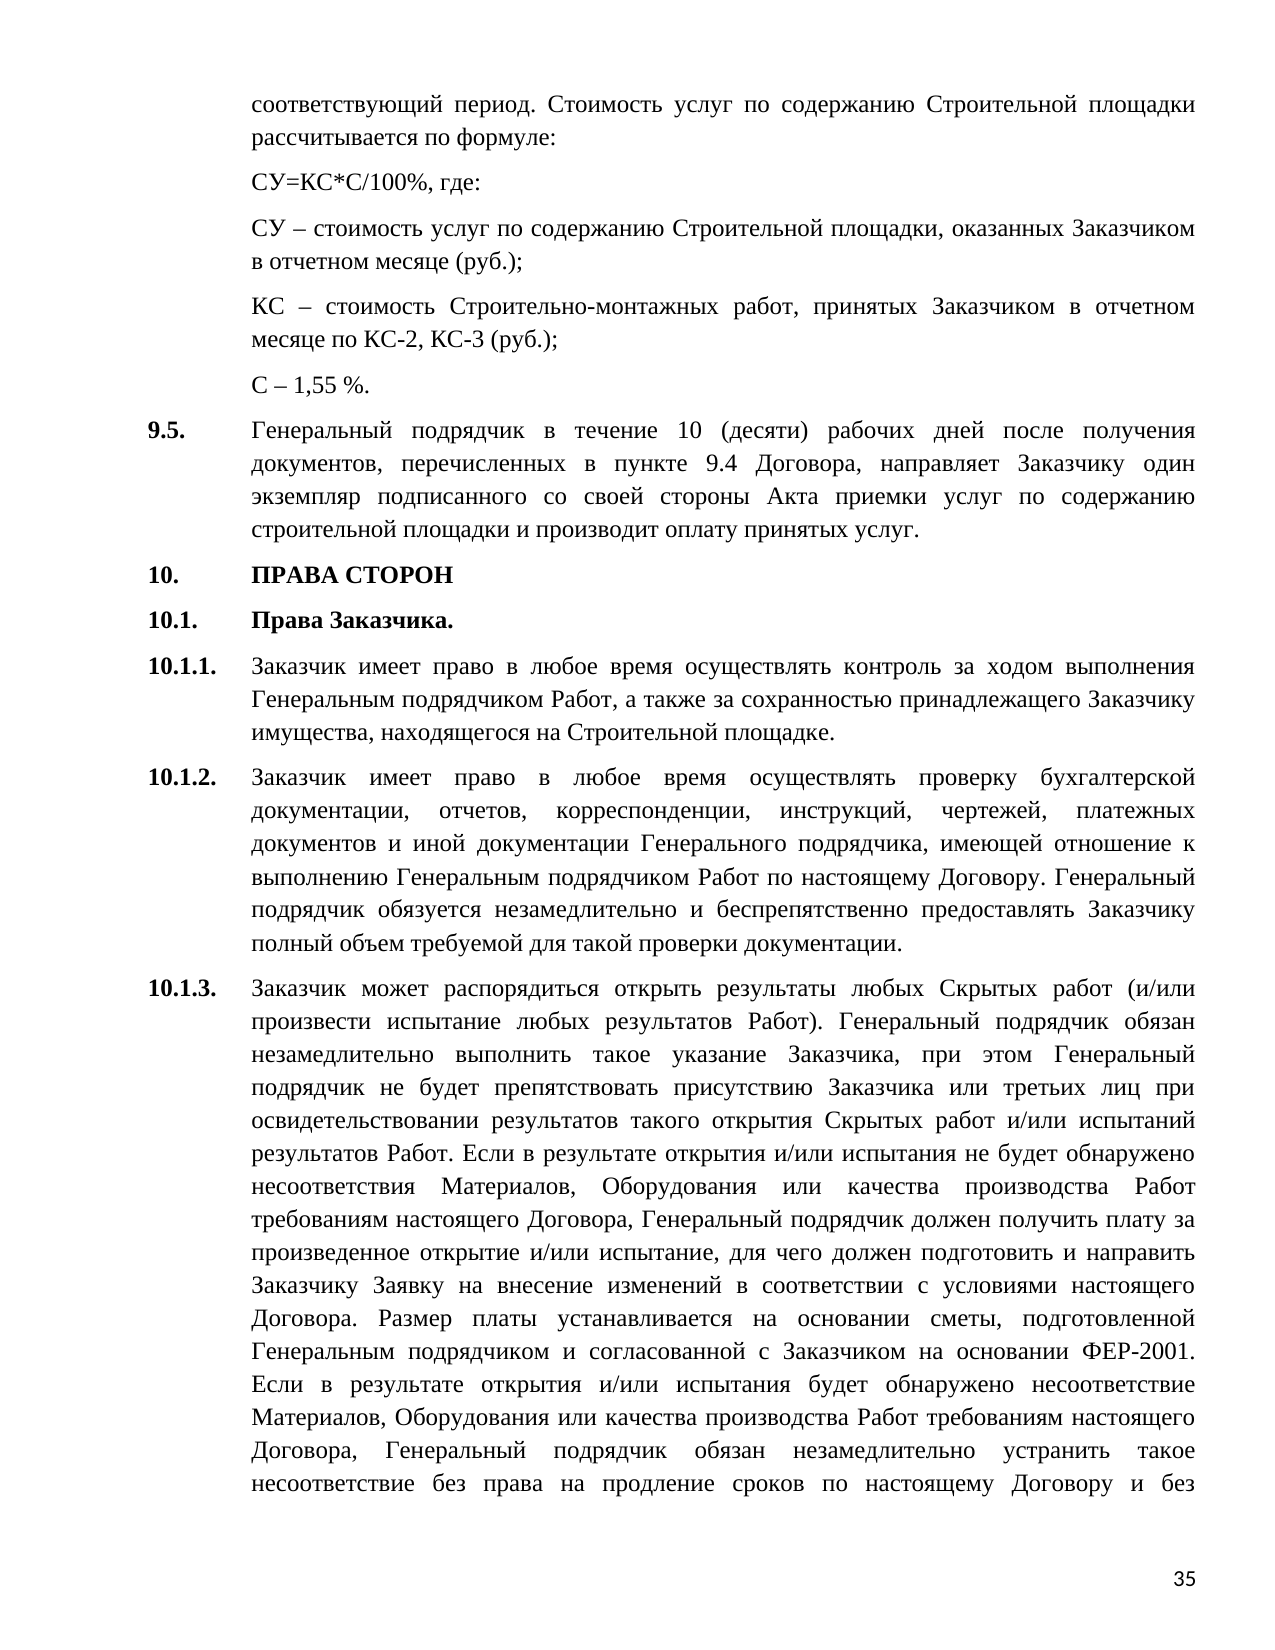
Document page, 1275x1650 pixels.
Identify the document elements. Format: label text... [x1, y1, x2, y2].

list Заказчик имеет право в любое время осуществлять контроль за ходом выполнения Генеральным подрядчиком Работ, а также за сохранностью принадлежащего Заказчику имущества, находящегося на Строительной площадке. [148, 651, 1196, 746]
text КС – стоимость Строительно-монтажных работ, принятых Заказчиком в отчетном месяце по КС-2, КС-3 (руб.); [251, 291, 1196, 353]
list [148, 89, 1196, 150]
text С – 1,55 %. [251, 370, 1196, 398]
list ПРАВА СТОРОН [148, 560, 1196, 589]
list Права Заказчика. [148, 605, 1196, 634]
list Генеральный подрядчик в течение 10 (десяти) рабочих дней после получения документов, перечисленных в пункте 9.4 Договора, направляет Заказчику один экземпляр подписанного со своей стороны Акта приемки услуг по содержанию строительной площадки и производит оплату принятых услуг. [148, 415, 1196, 543]
text СУ – стоимость услуг по содержанию Строительной площадки, оказанных Заказчиком в отчетном месяце (руб.); [251, 213, 1196, 274]
list Заказчик имеет право в любое время осуществлять проверку бухгалтерской документации, отчетов, корреспонденции, инструкций, чертежей, платежных документов и иной документации Генерального подрядчика, имеющей отношение к выполнению Генеральным подрядчиком Работ по настоящему Договору. Генеральный подрядчик обязуется незамедлительно и беспрепятственно предоставлять Заказчику полный объем требуемой для такой проверки документации. [148, 762, 1196, 956]
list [148, 973, 1196, 1497]
list СУ=КС*С/100%, где: [251, 167, 1196, 196]
